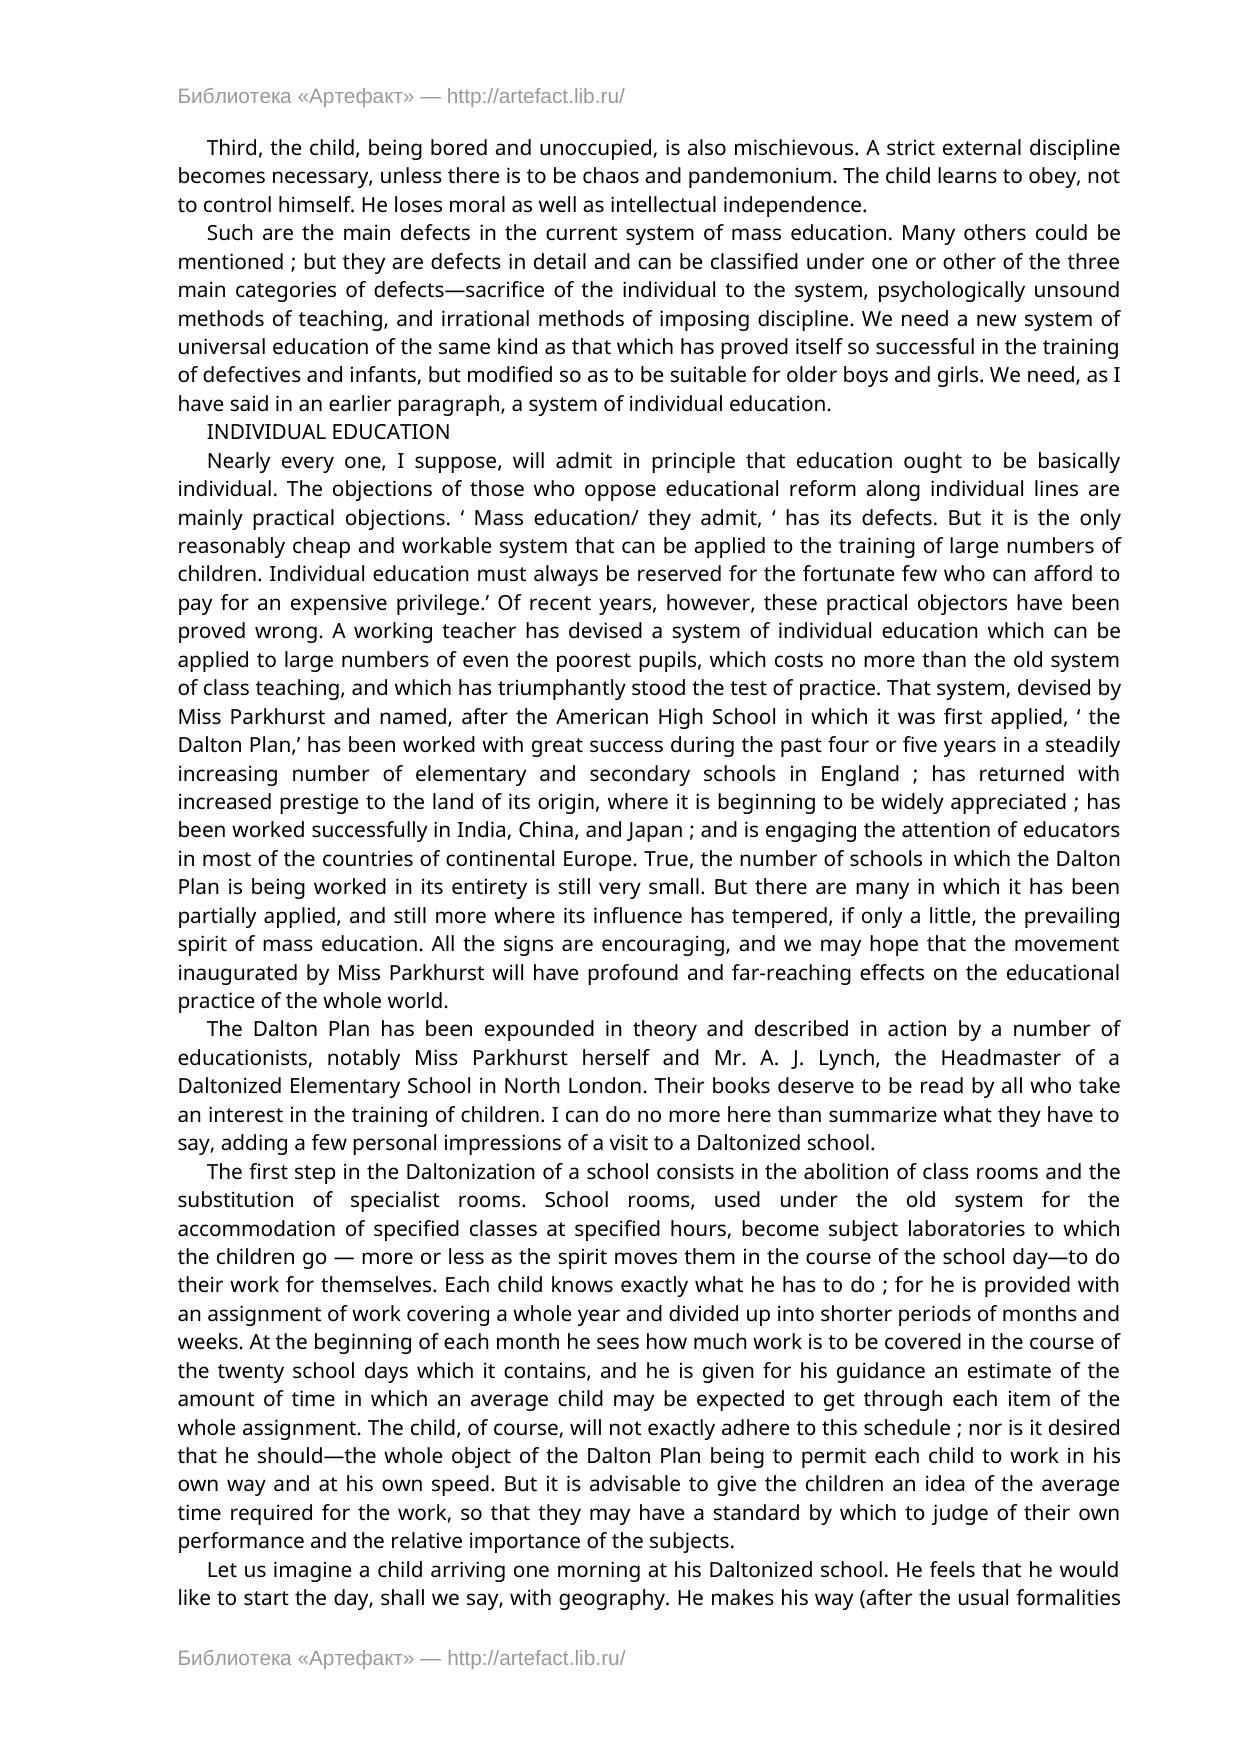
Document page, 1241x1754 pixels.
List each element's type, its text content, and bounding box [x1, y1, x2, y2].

text The first step in the Daltonization of a school consists in the abolition of class rooms and the substitution of specialist rooms. School rooms, used under the old system for the accommodation of specified classes at specified hours, become subject laboratories to which the children go — more or less as the spirit moves them in the course of the school day—to do their work for themselves. Each child knows exactly what he has to do ; for he is provided with an assignment of work covering a whole year and divided up into shorter periods of months and weeks. At the beginning of each month he sees how much work is to be covered in the course of the twenty school days which it contains, and he is given for his guidance an estimate of the amount of time in which an average child may be expected to get through each item of the whole assignment. The child, of course, will not exactly adhere to this schedule ; nor is it desired that he should—the whole object of the Dalton Plan being to permit each child to work in his own way and at his own speed. But it is advisable to give the children an idea of the average time required for the work, so that they may have a standard by which to judge of their own performance and the relative importance of the subjects. [177, 1157, 1122, 1555]
text Nearly every one, I suppose, will admit in principle that education ought to be basically individual. The objections of those who oppose educational reform along individual lines are mainly practical objections. ‘ Mass education/ they admit, ‘ has its defects. But it is the only reasonably cheap and workable system that can be applied to the training of large numbers of children. Individual education must always be reserved for the fortunate few who can afford to pay for an expensive privilege.’ Of recent years, however, these practical objectors have been proved wrong. A working teacher has devised a system of individual education which can be applied to large numbers of even the poorest pupils, which costs no more than the old system of class teaching, and which has triumphantly stood the test of practice. That system, devised by Miss Parkhurst and named, after the American High School in which it was first applied, ‘ the Dalton Plan,’ has been worked with great success during the past four or five years in a steadily increasing number of elementary and secondary schools in England ; has returned with increased prestige to the land of its origin, where it is beginning to be widely appreciated ; has been worked successfully in India, China, and Japan ; and is engaging the attention of educators in most of the countries of continental Europe. True, the number of schools in which the Dalton Plan is being worked in its entirety is still very small. But there are many in which it has been partially applied, and still more where its influence has tempered, if only a little, the prevailing spirit of mass education. All the signs are encouraging, and we may hope that the movement inaugurated by Miss Parkhurst will have profound and far-reaching effects on the educational practice of the whole world. [177, 446, 1122, 1014]
text Such are the main defects in the current system of mass education. Many others could be mentioned ; but they are defects in detail and can be classified under one or other of the three main categories of defects—sacrifice of the individual to the system, psychologically unsound methods of teaching, and irrational methods of imposing discipline. We need a new system of universal education of the same kind as that which has proved itself so successful in the training of defectives and infants, but modified so as to be suitable for older boys and girls. We need, as I have said in an earlier paragraph, a system of individual education. [177, 218, 1122, 417]
subtitle INDIVIDUAL EDUCATION [177, 417, 1122, 446]
text The Dalton Plan has been expounded in theory and described in action by a number of educationists, notably Miss Parkhurst herself and Mr. A. J. Lynch, the Headmaster of a Daltonized Elementary School in North London. Their books deserve to be read by all who take an interest in the training of children. I can do no more here than summarize what they have to say, adding a few personal impressions of a visit to a Daltonized school. [177, 1014, 1122, 1157]
text Third, the child, being bored and unoccupied, is also mischievous. A strict external discipline becomes necessary, unless there is to be chaos and pandemonium. The child learns to obey, not to control himself. He loses moral as well as intellectual independence. [177, 133, 1122, 218]
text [177, 1555, 1122, 1612]
